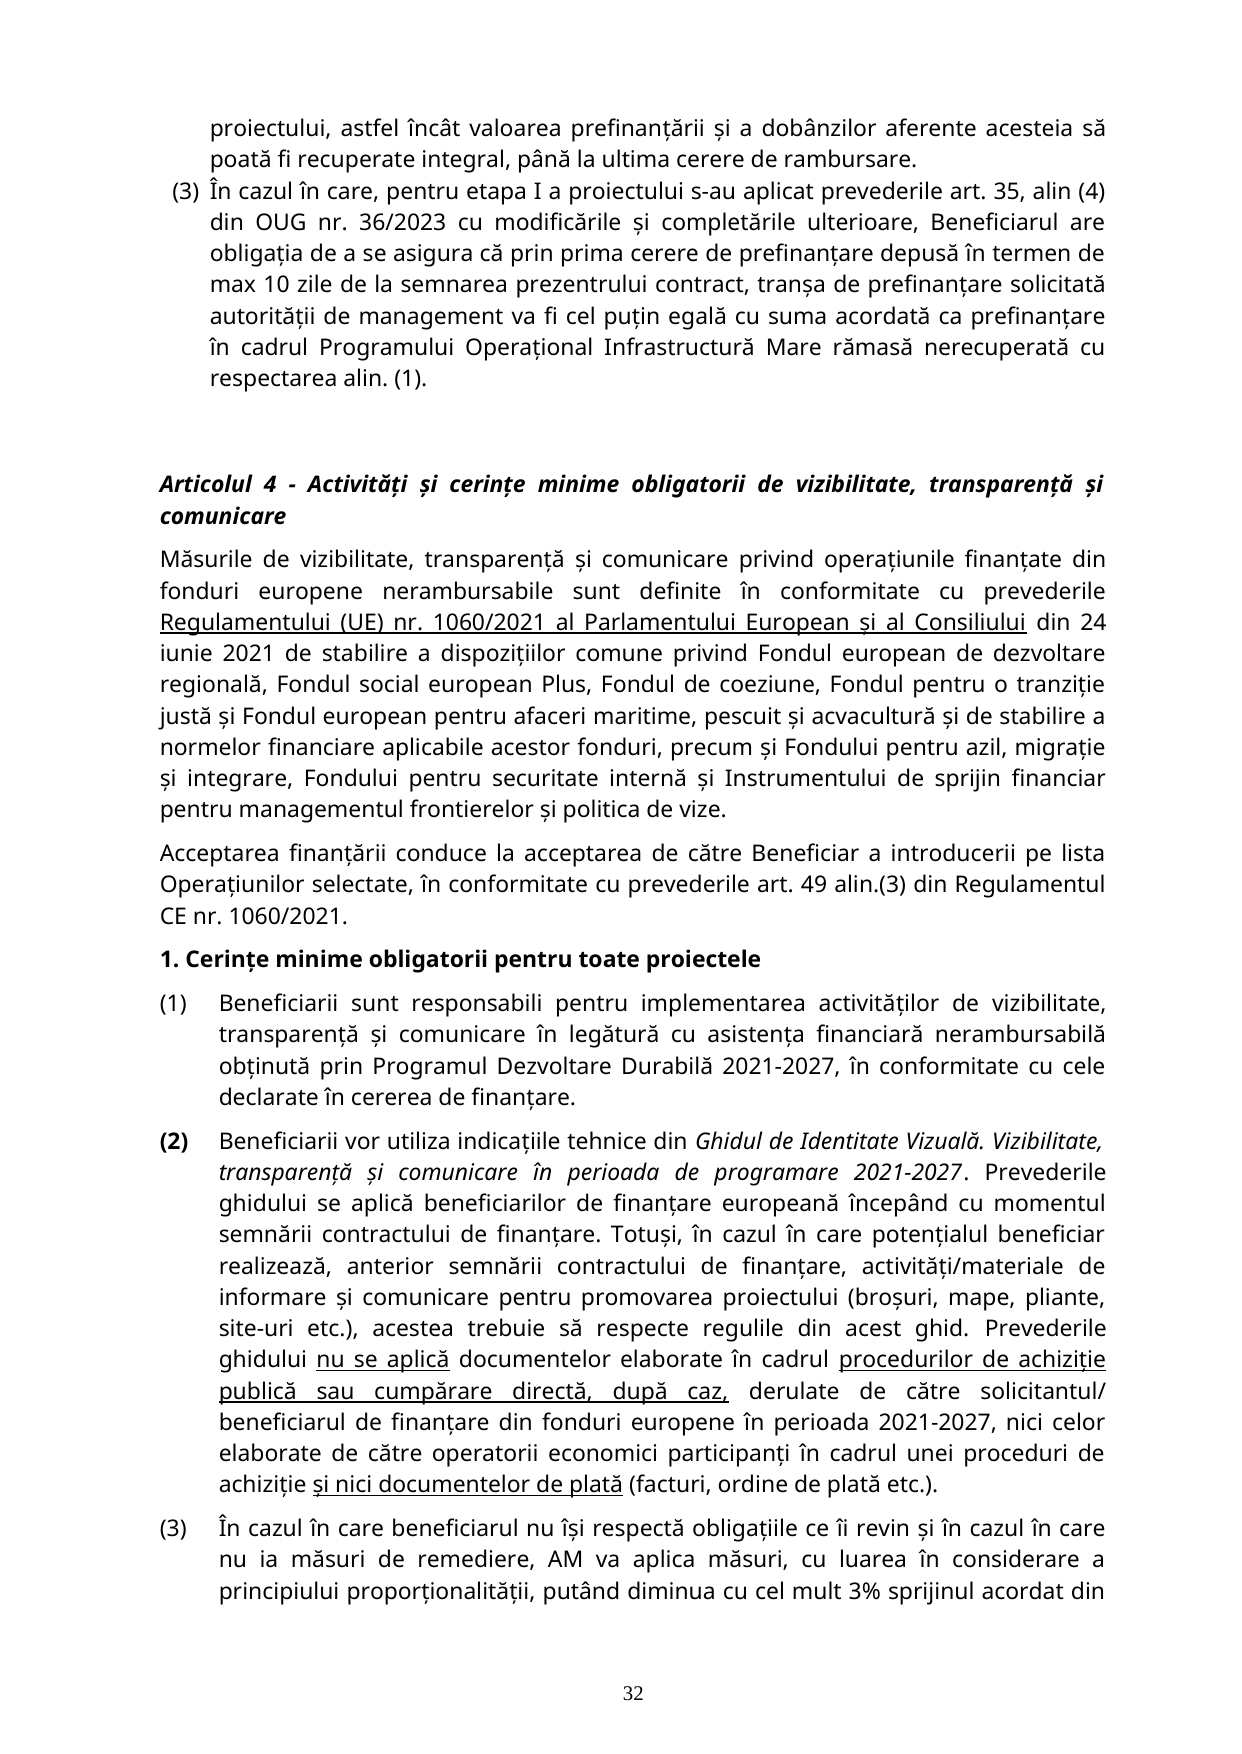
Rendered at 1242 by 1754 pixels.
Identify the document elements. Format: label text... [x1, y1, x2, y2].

list Beneficiarii sunt responsabili pentru implementarea activităţilor de vizibilitate, transparență şi comunicare în legătură cu asistenţa financiară nerambursabilă obţinută prin Programul Dezvoltare Durabilă 2021-2027, în conformitate cu cele declarate în cererea de finanţare. [159, 987, 1106, 1112]
text Măsurile de vizibilitate, transparență şi comunicare privind operaţiunile finanţate din fonduri europene nerambursabile sunt definite în conformitate cu prevederile Regulamentului (UE) nr. 1060/2021 al Parlamentului European și al Consiliului din 24 iunie 2021 de stabilire a dispozițiilor comune privind Fondul european de dezvoltare regională, Fondul social european Plus, Fondul de coeziune, Fondul pentru o tranziție justă și Fondul european pentru afaceri maritime, pescuit și acvacultură și de stabilire a normelor financiare aplicabile acestor fonduri, precum și Fondului pentru azil, migrație și integrare, Fondului pentru securitate internă și Instrumentului de sprijin financiar pentru managementul frontierelor și politica de vize. [159, 543, 1106, 825]
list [159, 1512, 1106, 1606]
text Articolul 4 - Activități și cerințe minime obligatorii de vizibilitate, transparență și comunicare [159, 468, 1106, 531]
text Acceptarea finanţării conduce la acceptarea de către Beneficiar a introducerii pe lista Operațiunilor selectate, în conformitate cu prevederile art. 49 alin.(3) din Regulamentul CE nr. 1060/2021. [159, 837, 1106, 931]
list În cazul în care, pentru etapa I a proiectului s-au aplicat prevederile art. 35, alin (4) din OUG nr. 36/2023 cu modificările și completările ulterioare, Beneficiarul are obligația de a se asigura că prin prima cerere de prefinanțare depusă în termen de max 10 zile de la semnarea prezentrului contract, tranșa de prefinanțare solicitată autorității de management va fi cel puțin egală cu suma acordată ca prefinanțare în cadrul Programului Operațional Infrastructură Mare rămasă nerecuperată cu respectarea alin. (1). [172, 175, 1106, 393]
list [172, 112, 1106, 175]
list Beneficiarii vor utiliza indicaţiile tehnice din Ghidul de Identitate Vizuală. Vizibilitate, transparență și comunicare în perioada de programare 2021-2027. Prevederile ghidului se aplică beneficiarilor de finanțare europeană începând cu momentul semnării contractului de finanțare. Totuși, în cazul în care potențialul beneficiar realizează, anterior semnării contractului de finanțare, activități/materiale de informare și comunicare pentru promovarea proiectului (broșuri, mape, pliante, site-uri etc.), acestea trebuie să respecte regulile din acest ghid. Prevederile ghidului nu se aplică documentelor elaborate în cadrul procedurilor de achiziție publică sau cumpărare directă, după caz, derulate de către solicitantul/ beneficiarul de finanțare din fonduri europene în perioada 2021-2027, nici celor elaborate de către operatorii economici participanți în cadrul unei proceduri de achiziție și nici documentelor de plată (facturi, ordine de plată etc.). [159, 1125, 1106, 1500]
text 1. Cerinţe minime obligatorii pentru toate proiectele [159, 943, 1106, 975]
